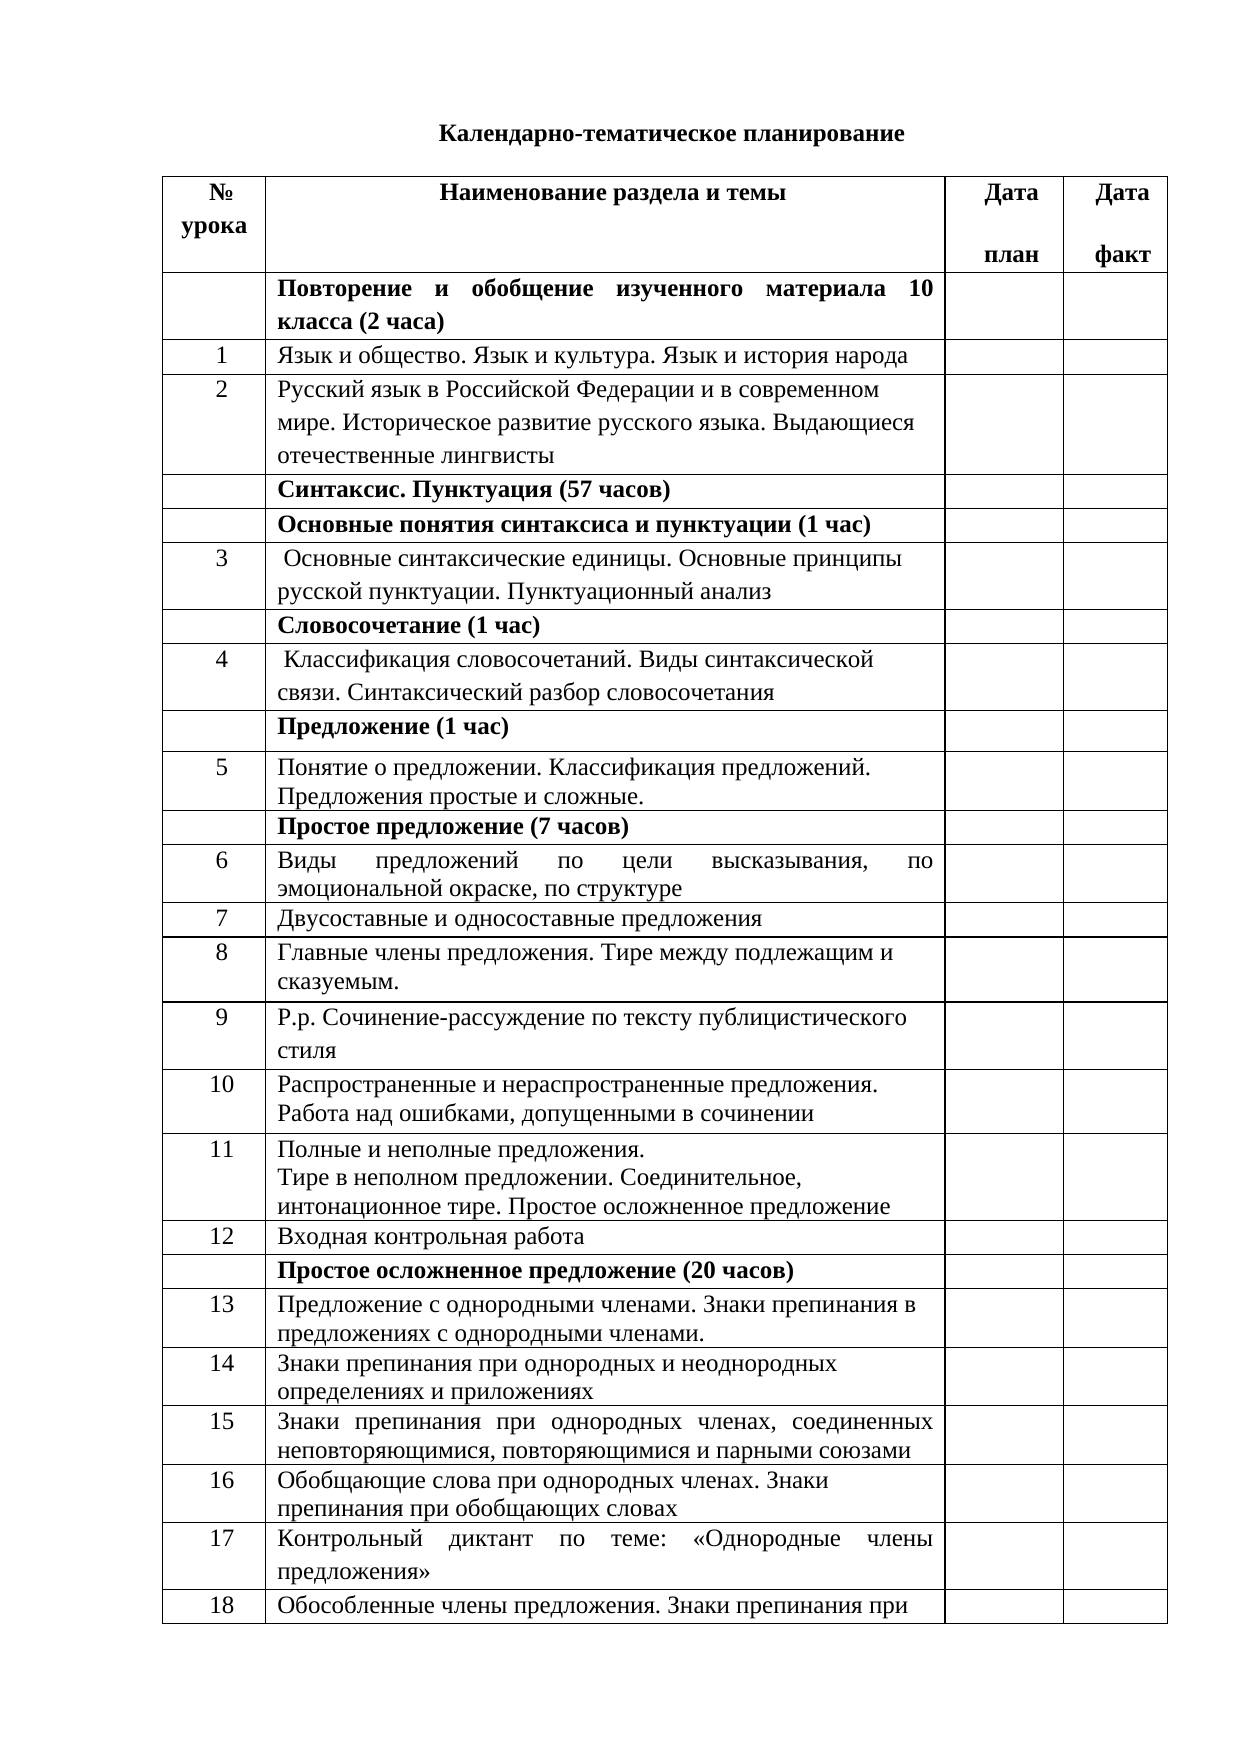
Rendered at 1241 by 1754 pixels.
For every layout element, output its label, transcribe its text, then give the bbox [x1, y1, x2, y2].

table_cell Распространенные и нераспространенные предложения. Работа над ошибками, допущенными в сочинении [266, 1070, 944, 1133]
table_cell Двусоставные и односоставные предложения [266, 903, 944, 936]
table_cell [1064, 509, 1167, 542]
table_cell [946, 711, 1063, 751]
table_cell [1064, 1523, 1167, 1589]
table_cell [163, 273, 265, 339]
table_cell [1064, 1406, 1167, 1464]
table_cell Входная контрольная работа [266, 1221, 944, 1254]
table_cell 2 [163, 375, 265, 473]
table_cell [946, 475, 1063, 508]
table_cell 4 [163, 644, 265, 710]
table_cell 14 [163, 1348, 265, 1405]
table_cell 5 [163, 752, 265, 810]
table_cell [946, 644, 1063, 710]
table_cell [1064, 811, 1167, 844]
table_cell Классификация словосочетаний. Виды синтаксической связи. Синтаксический разбор словосочетания [266, 644, 944, 710]
table_cell [946, 752, 1063, 810]
table_cell [1064, 1134, 1167, 1220]
table_cell [946, 811, 1063, 844]
table_cell 17 [163, 1523, 265, 1589]
table_cell [946, 1003, 1063, 1068]
table_cell [946, 903, 1063, 936]
table_header Дата факт [1064, 177, 1167, 272]
table_cell [946, 1523, 1063, 1589]
table_cell [163, 711, 265, 751]
table_header Наименование раздела и темы [266, 177, 944, 272]
table_cell [1064, 610, 1167, 643]
table_cell [946, 1289, 1063, 1347]
table_cell 15 [163, 1406, 265, 1464]
table_cell [1064, 711, 1167, 751]
table_cell Повторение и обобщение изученного материала 10 класса (2 часа) [266, 273, 944, 339]
table_cell [946, 1348, 1063, 1405]
table_cell [1064, 1289, 1167, 1347]
table_cell [946, 375, 1063, 473]
table_cell Полные и неполные предложения. Тире в неполном предложении. Соединительное, интонационное тире. Простое осложненное предложение [266, 1134, 944, 1220]
table_cell [1064, 273, 1167, 339]
table_cell [946, 273, 1063, 339]
table_cell 18 [163, 1590, 265, 1623]
table_cell [1064, 1255, 1167, 1288]
table_cell Простое осложненное предложение (20 часов) [266, 1255, 944, 1288]
table_cell 13 [163, 1289, 265, 1347]
table_cell [1064, 375, 1167, 473]
table_cell Знаки препинания при однородных членах, соединенных неповторяющимися, повторяющимися и парными союзами [266, 1406, 944, 1464]
table_cell [946, 1221, 1063, 1254]
table_cell [1064, 543, 1167, 609]
table_cell [1064, 1003, 1167, 1068]
table_cell Главные члены предложения. Тире между подлежащим и сказуемым. [266, 938, 944, 1001]
table_cell [946, 1590, 1063, 1623]
table_cell 10 [163, 1070, 265, 1133]
table_cell Основные понятия синтаксиса и пунктуации (1 час) [266, 509, 944, 542]
table_header № урока [163, 177, 265, 272]
table_cell Контрольный диктант по теме: «Однородные члены предложения» [266, 1523, 944, 1589]
table_cell [946, 340, 1063, 373]
table_cell Виды предложений по цели высказывания, по эмоциональной окраске, по структуре [266, 845, 944, 902]
table_cell [1064, 1348, 1167, 1405]
table_cell [1064, 1465, 1167, 1522]
table_cell Понятие о предложении. Классификация предложений. Предложения простые и сложные. [266, 752, 944, 810]
table_cell 3 [163, 543, 265, 609]
table_cell [1064, 938, 1167, 1001]
table_cell [946, 543, 1063, 609]
table_cell [163, 509, 265, 542]
table_cell [163, 811, 265, 844]
table_cell [163, 475, 265, 508]
table_cell [946, 1406, 1063, 1464]
table_cell [1064, 340, 1167, 373]
table_cell [163, 610, 265, 643]
table_cell [946, 1255, 1063, 1288]
table_cell Основные синтаксические единицы. Основные принципы русской пунктуации. Пунктуационный анализ [266, 543, 944, 609]
table_cell [946, 845, 1063, 902]
table_cell Синтаксис. Пунктуация (57 часов) [266, 475, 944, 508]
table_cell 12 [163, 1221, 265, 1254]
table_cell 7 [163, 903, 265, 936]
table_cell Обобщающие слова при однородных членах. Знаки препинания при обобщающих словах [266, 1465, 944, 1522]
text Календарно-тематическое планирование [177, 118, 1152, 147]
table_cell 6 [163, 845, 265, 902]
table_cell [1064, 903, 1167, 936]
table_cell [1064, 475, 1167, 508]
table_header Дата план [946, 177, 1063, 272]
table_cell Знаки препинания при однородных и неоднородных определениях и приложениях [266, 1348, 944, 1405]
table_cell [1064, 1070, 1167, 1133]
table_cell [163, 1255, 265, 1288]
table_cell Словосочетание (1 час) [266, 610, 944, 643]
table_cell [946, 610, 1063, 643]
table_cell [946, 1070, 1063, 1133]
table_cell 1 [163, 340, 265, 373]
table_cell Язык и общество. Язык и культура. Язык и история народа [266, 340, 944, 373]
table_cell [946, 938, 1063, 1001]
table_cell Простое предложение (7 часов) [266, 811, 944, 844]
table_cell 9 [163, 1003, 265, 1068]
table_cell Русский язык в Российской Федерации и в современном мире. Историческое развитие русского языка. Выдающиеся отечественные лингвисты [266, 375, 944, 473]
table_cell [1064, 1221, 1167, 1254]
table_cell [1064, 752, 1167, 810]
table_cell [1064, 845, 1167, 902]
table_cell 11 [163, 1134, 265, 1220]
table_cell [946, 1465, 1063, 1522]
table_cell Предложение (1 час) [266, 711, 944, 751]
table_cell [266, 1590, 944, 1623]
table_cell [1064, 1590, 1167, 1623]
table_cell Предложение с однородными членами. Знаки препинания в предложениях с однородными членами. [266, 1289, 944, 1347]
table_cell Р.р. Сочинение-рассуждение по тексту публицистического стиля [266, 1003, 944, 1068]
table_cell 8 [163, 938, 265, 1001]
table_cell 16 [163, 1465, 265, 1522]
table_cell [946, 1134, 1063, 1220]
table_cell [946, 509, 1063, 542]
table_cell [1064, 644, 1167, 710]
